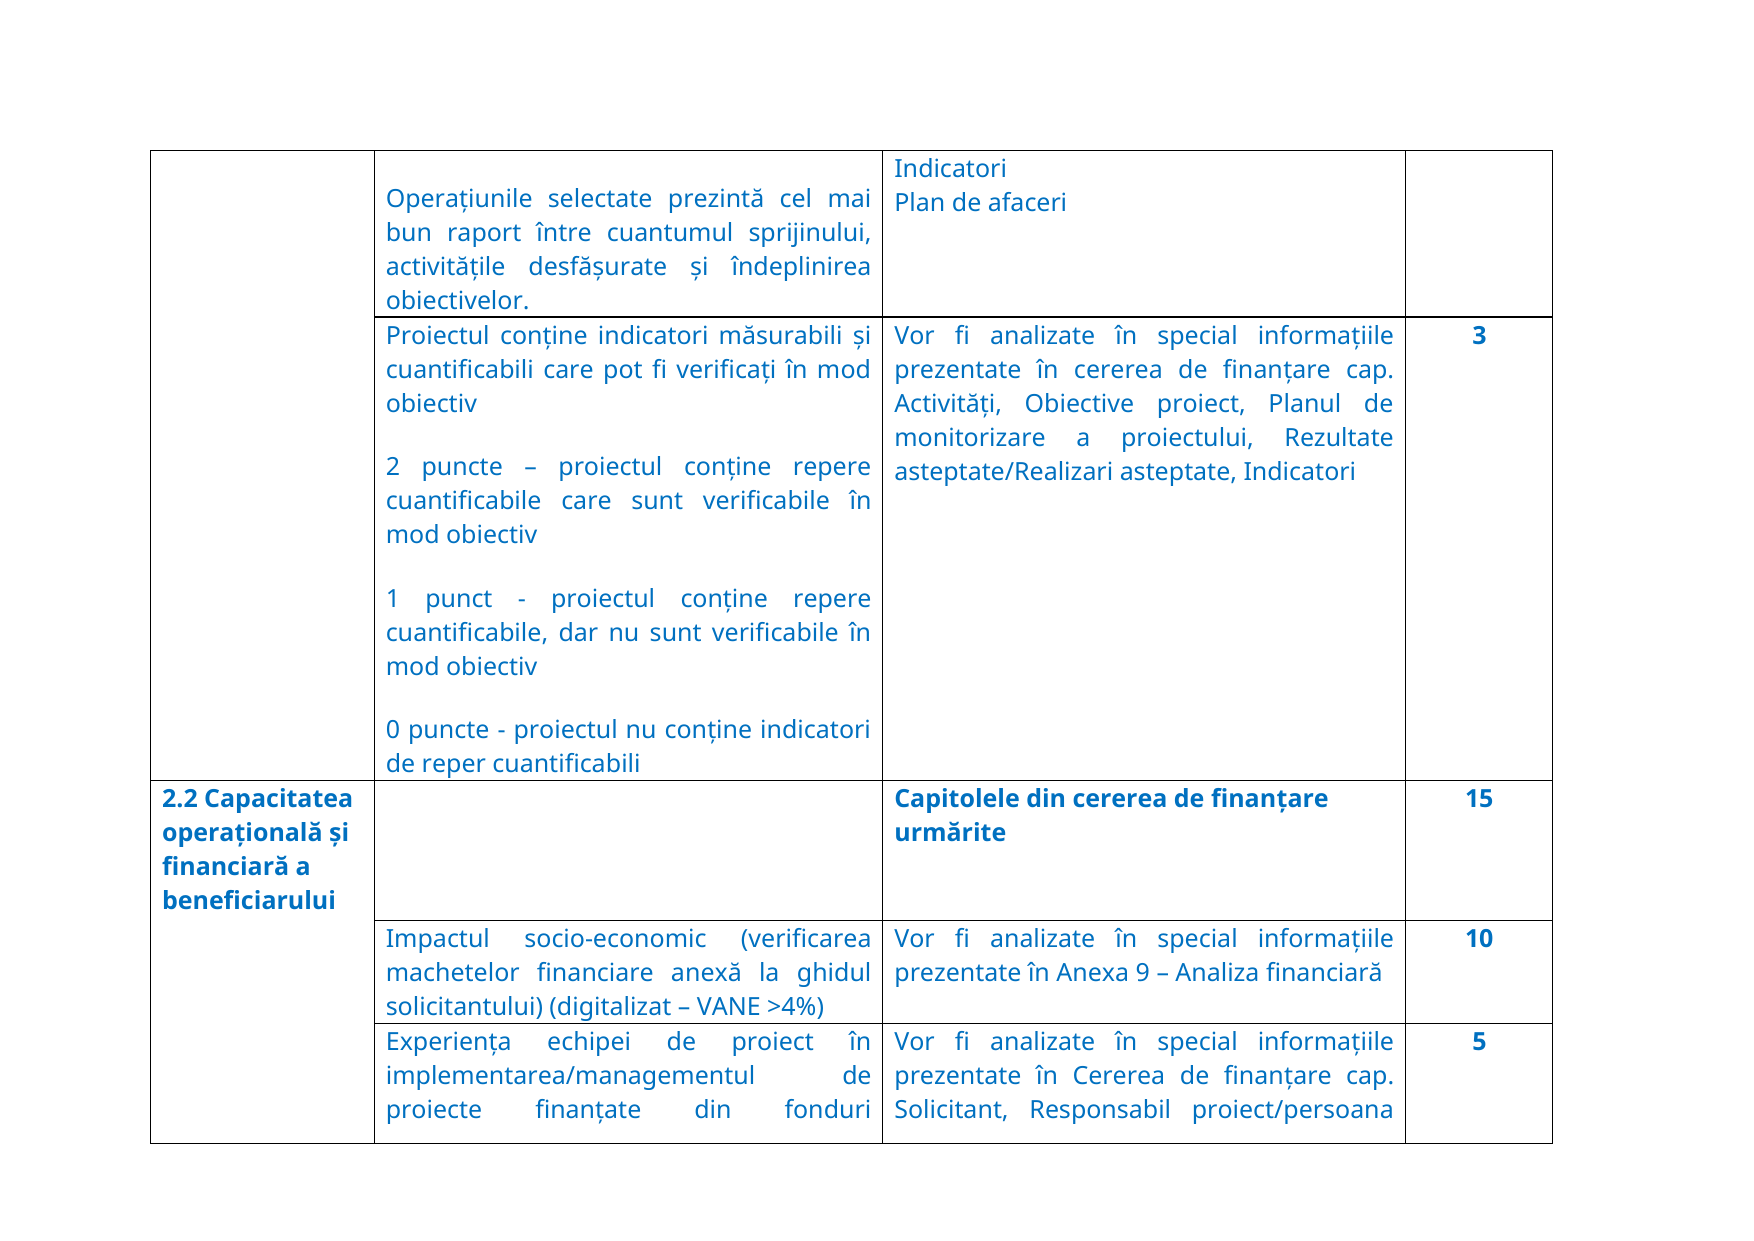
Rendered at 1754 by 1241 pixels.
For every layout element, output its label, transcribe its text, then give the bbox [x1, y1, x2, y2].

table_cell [883, 1024, 1405, 1143]
table_cell 2.2 Capacitatea operațională și financiară a beneficiarului [151, 781, 374, 1143]
table_cell 10 [1406, 921, 1552, 1023]
table_cell 15 [1406, 781, 1552, 919]
table_cell Vor fi analizate în special informaţiile prezentate în cererea de finanţare cap. Activități, Obiective proiect, Planul de monitorizare a proiectului, Rezultate asteptate/Realizari asteptate, Indicatori [883, 318, 1405, 780]
table_cell [375, 781, 882, 919]
table_cell 3 [1406, 318, 1552, 780]
table_cell Impactul socio-economic (verificarea machetelor financiare anexă la ghidul solicitantului) (digitalizat – VANE >4%) [375, 921, 882, 1023]
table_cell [375, 1024, 882, 1143]
table_cell Vor fi analizate în special informaţiile prezentate în Anexa 9 – Analiza financiară [883, 921, 1405, 1023]
table_cell 3 [1406, 151, 1552, 316]
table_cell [883, 151, 1405, 316]
table_cell Capitolele din cererea de finanțare urmărite [883, 781, 1405, 919]
table_cell 5 [1406, 1024, 1552, 1143]
table_cell Proiectul conține indicatori măsurabili și cuantificabili care pot fi verificați în mod obiectiv 2 puncte – proiectul conține repere cuantificabile care sunt verificabile în mod obiectiv 1 punct - proiectul conține repere cuantificabile, dar nu sunt verificabile în mod obiectiv 0 puncte - proiectul nu conține indicatori de reper cuantificabili [375, 318, 882, 780]
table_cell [375, 151, 882, 316]
